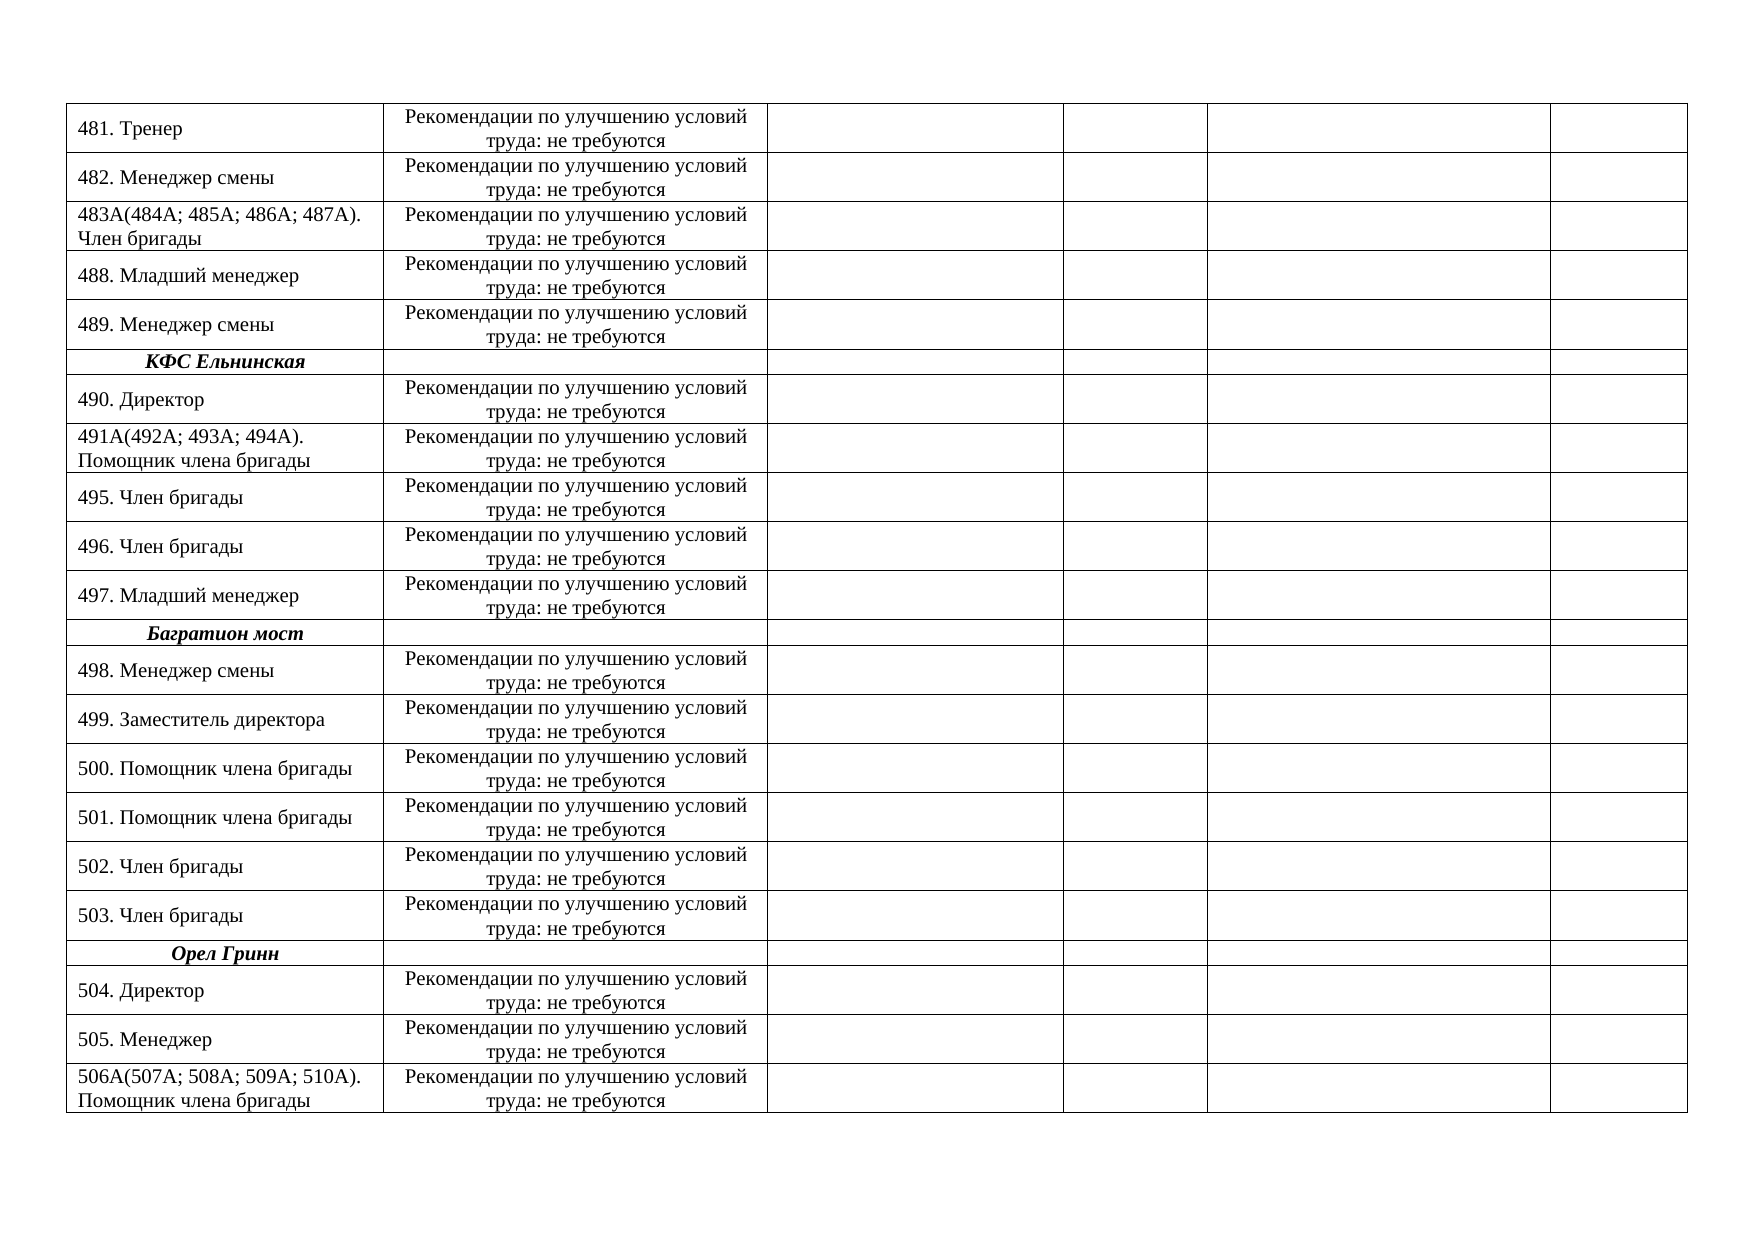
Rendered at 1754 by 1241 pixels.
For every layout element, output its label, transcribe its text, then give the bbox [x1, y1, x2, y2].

table_cell 483А(484А; 485А; 486А; 487А). Член бригады [67, 202, 383, 250]
table_cell 500. Помощник члена бригады [67, 744, 383, 792]
table_cell [1551, 695, 1687, 743]
table_cell [1551, 153, 1687, 201]
table_cell [1064, 695, 1207, 743]
table_cell [1064, 300, 1207, 348]
table_cell 498. Менеджер смены [67, 646, 383, 694]
table_cell [1064, 891, 1207, 939]
table_cell [384, 620, 767, 644]
table_cell [1208, 153, 1550, 201]
table_cell Рекомендации по улучшению условий труда: не требуются [384, 744, 767, 792]
table_cell [1208, 300, 1550, 348]
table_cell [384, 202, 767, 250]
table_cell Рекомендации по улучшению условий труда: не требуются [384, 842, 767, 890]
table_cell [1064, 842, 1207, 890]
table_cell [768, 793, 1063, 841]
table_cell [1064, 646, 1207, 694]
table_cell [1208, 251, 1550, 299]
table_cell [1551, 571, 1687, 619]
table_cell [768, 571, 1063, 619]
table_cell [384, 1064, 767, 1112]
table_cell Рекомендации по улучшению условий труда: не требуются [384, 300, 767, 348]
table_cell [1064, 153, 1207, 201]
table_cell [768, 375, 1063, 423]
table_cell 497. Младший менеджер [67, 571, 383, 619]
table_cell [1551, 793, 1687, 841]
table_cell [768, 300, 1063, 348]
table_cell 482. Менеджер смены [67, 153, 383, 201]
table_cell [1064, 966, 1207, 1014]
table_cell 491А(492А; 493А; 494А). Помощник члена бригады [67, 424, 383, 472]
table_cell 488. Младший менеджер [67, 251, 383, 299]
table_cell [768, 744, 1063, 792]
table_cell [1208, 522, 1550, 570]
table_cell [768, 646, 1063, 694]
table_cell 499. Заместитель директора [67, 695, 383, 743]
table_cell 506А(507А; 508А; 509А; 510А). Помощник члена бригады [67, 1064, 383, 1112]
table_cell 495. Член бригады [67, 473, 383, 521]
table_cell 502. Член бригады [67, 842, 383, 890]
table_cell [768, 350, 1063, 373]
table_cell [1208, 1015, 1550, 1063]
table_cell [1064, 571, 1207, 619]
table_cell 489. Менеджер смены [67, 300, 383, 348]
table_cell [768, 1064, 1063, 1112]
table_cell 505. Менеджер [67, 1015, 383, 1063]
table_cell [1208, 793, 1550, 841]
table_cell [384, 1015, 767, 1063]
table_cell [1551, 891, 1687, 939]
table_cell [1551, 251, 1687, 299]
table_cell [384, 350, 767, 373]
table_cell Рекомендации по улучшению условий труда: не требуются [384, 891, 767, 939]
table_cell [1064, 522, 1207, 570]
table_cell [1208, 424, 1550, 472]
table_cell [1551, 1064, 1687, 1112]
table_cell [1208, 104, 1550, 152]
table_cell [1064, 375, 1207, 423]
table_cell [1208, 966, 1550, 1014]
table_cell [1551, 104, 1687, 152]
table_cell [1551, 842, 1687, 890]
table_cell [768, 473, 1063, 521]
table_cell [1064, 1064, 1207, 1112]
table_cell [1551, 620, 1687, 644]
table_cell [1551, 941, 1687, 964]
table_cell [1551, 966, 1687, 1014]
table_cell [768, 202, 1063, 250]
table_cell Рекомендации по улучшению условий труда: не требуются [384, 424, 767, 472]
table_cell Рекомендации по улучшению условий труда: не требуются [384, 375, 767, 423]
table_cell Орел Гринн [67, 941, 383, 964]
table_cell [1551, 350, 1687, 373]
table_cell [1064, 202, 1207, 250]
table_cell [1551, 424, 1687, 472]
table_cell 504. Директор [67, 966, 383, 1014]
table_cell [1208, 202, 1550, 250]
table_cell [1551, 473, 1687, 521]
table_cell Рекомендации по улучшению условий труда: не требуются [384, 571, 767, 619]
table_cell [768, 695, 1063, 743]
table_cell [1208, 646, 1550, 694]
table_cell [384, 941, 767, 964]
table_cell [768, 1015, 1063, 1063]
table_cell КФС Ельнинская [67, 350, 383, 373]
table_cell [768, 153, 1063, 201]
table_cell Рекомендации по улучшению условий труда: не требуются [384, 522, 767, 570]
table_cell [1208, 744, 1550, 792]
table_cell 490. Директор [67, 375, 383, 423]
table_cell Рекомендации по улучшению условий труда: не требуются [384, 473, 767, 521]
table_cell [1551, 522, 1687, 570]
table_cell [1064, 251, 1207, 299]
table_cell Рекомендации по улучшению условий труда: не требуются [384, 646, 767, 694]
table_cell [1064, 350, 1207, 373]
table_cell Багратион мост [67, 620, 383, 644]
table_cell [1551, 1015, 1687, 1063]
table_cell [768, 251, 1063, 299]
table_cell [1551, 202, 1687, 250]
table_cell 481. Тренер [67, 104, 383, 152]
table_cell 496. Член бригады [67, 522, 383, 570]
table_cell [768, 842, 1063, 890]
table_cell [1064, 104, 1207, 152]
table_cell [1064, 473, 1207, 521]
table_cell [1208, 620, 1550, 644]
table_cell [1064, 744, 1207, 792]
table_cell [768, 424, 1063, 472]
table_cell [768, 104, 1063, 152]
table_cell [1064, 793, 1207, 841]
table_cell [1551, 744, 1687, 792]
table_cell [1064, 941, 1207, 964]
table_cell [1208, 571, 1550, 619]
table_cell [1208, 1064, 1550, 1112]
table_cell [1551, 300, 1687, 348]
table_cell [768, 966, 1063, 1014]
table_cell Рекомендации по улучшению условий труда: не требуются [384, 966, 767, 1014]
table_cell Рекомендации по улучшению условий труда: не требуются [384, 793, 767, 841]
table_cell [768, 941, 1063, 964]
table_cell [384, 153, 767, 201]
table_cell [768, 891, 1063, 939]
table_cell [1551, 646, 1687, 694]
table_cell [384, 104, 767, 152]
table_cell [1208, 375, 1550, 423]
table_cell [1208, 941, 1550, 964]
table_cell [1064, 620, 1207, 644]
table_cell [1064, 1015, 1207, 1063]
table_cell [768, 522, 1063, 570]
table_cell [1208, 350, 1550, 373]
table_cell [1208, 695, 1550, 743]
table_cell Рекомендации по улучшению условий труда: не требуются [384, 251, 767, 299]
table_cell [1208, 842, 1550, 890]
table_cell 501. Помощник члена бригады [67, 793, 383, 841]
table_cell [768, 620, 1063, 644]
table_cell [1064, 424, 1207, 472]
table_cell [1208, 473, 1550, 521]
table_cell 503. Член бригады [67, 891, 383, 939]
table_cell [1551, 375, 1687, 423]
table_cell [1208, 891, 1550, 939]
table_cell Рекомендации по улучшению условий труда: не требуются [384, 695, 767, 743]
